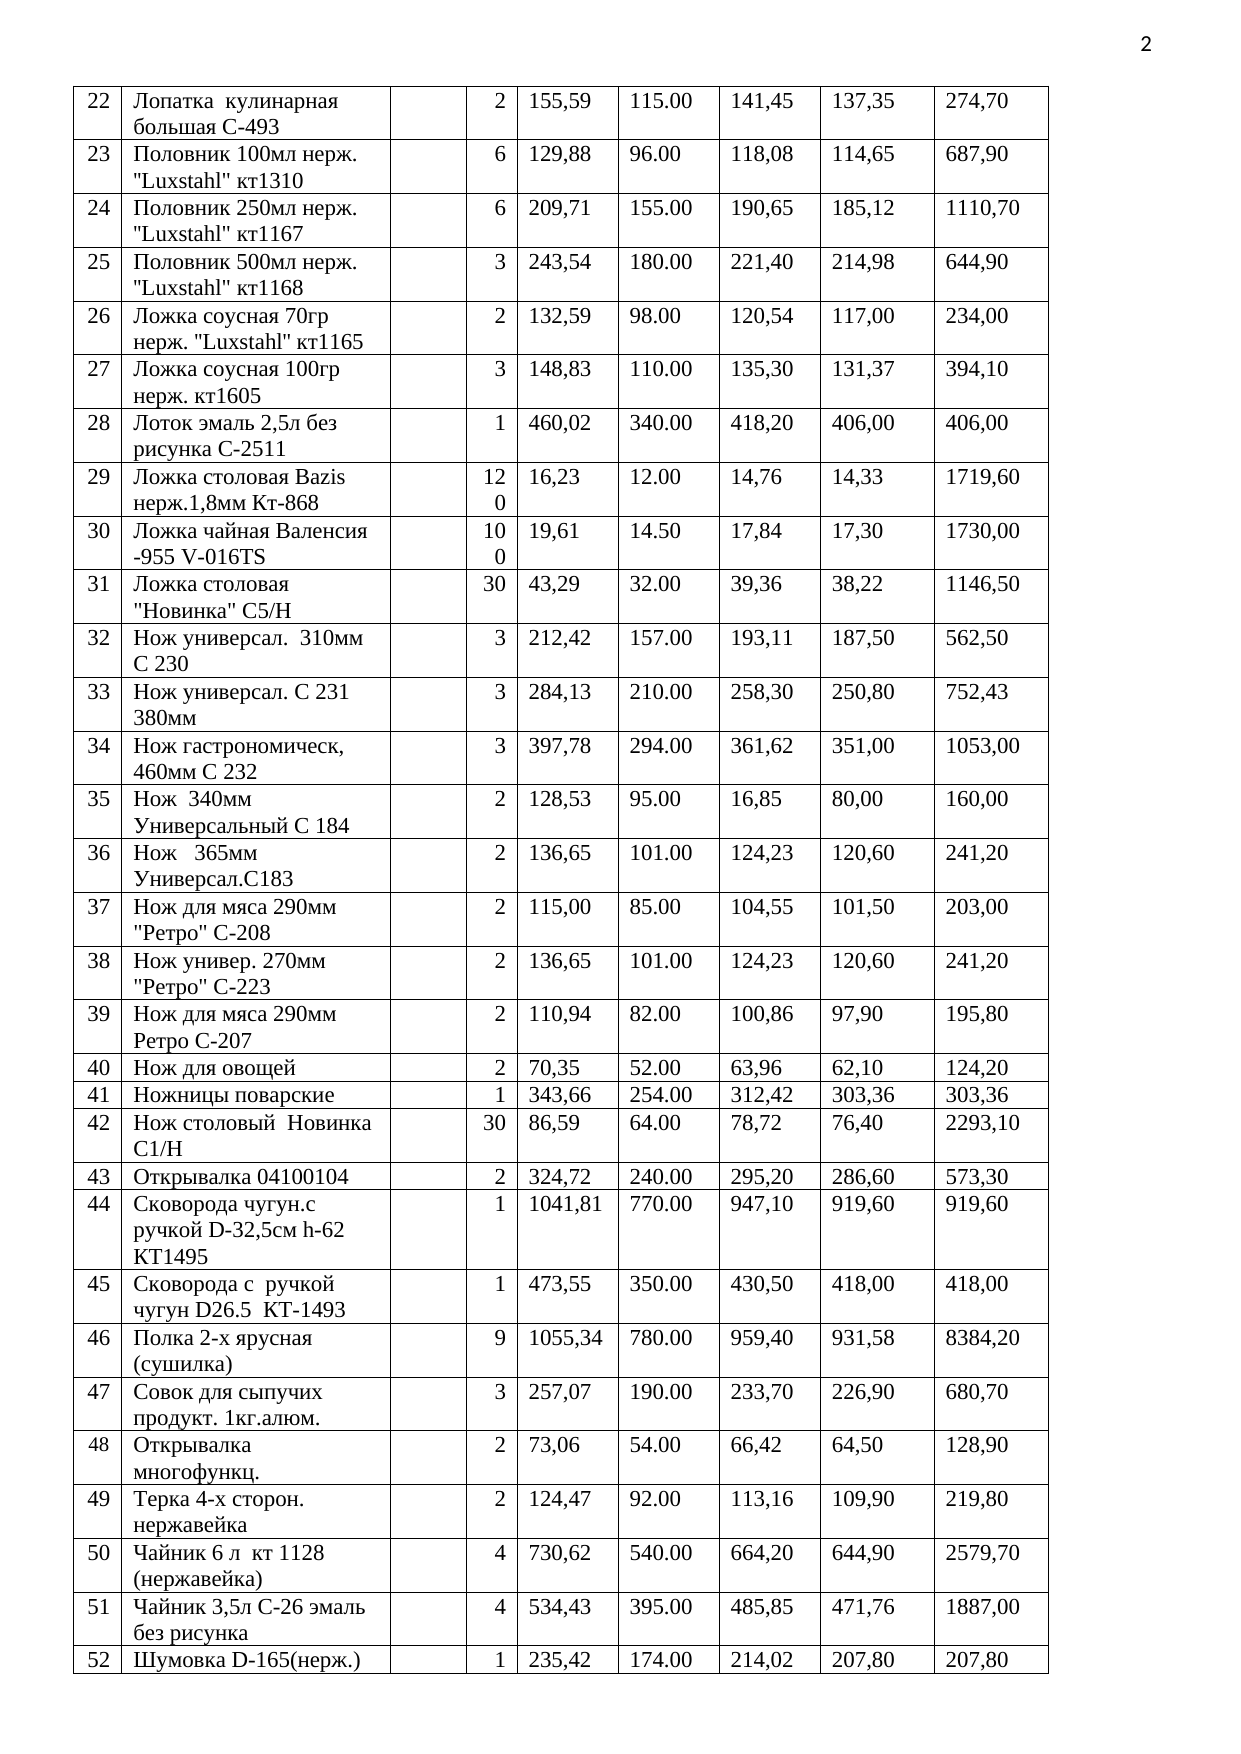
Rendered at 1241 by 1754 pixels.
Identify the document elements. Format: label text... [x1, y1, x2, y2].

table_cell Ложка столовая Bazis нерж.1,8мм Кт-868 [122, 463, 390, 516]
table_cell 70,35 [518, 1054, 618, 1081]
table_cell [391, 1646, 466, 1673]
table_cell 40 [74, 1054, 121, 1081]
table_cell Ложка столовая "Новинка" С5/Н [122, 570, 390, 623]
table_cell 235,42 [518, 1646, 618, 1673]
table_cell 132,59 [518, 302, 618, 354]
table_cell [391, 785, 466, 838]
table_cell 37 [74, 893, 121, 946]
table_cell 117,00 [821, 302, 934, 354]
table_cell [391, 678, 466, 731]
table_cell 233,70 [720, 1378, 820, 1430]
table_cell 110,94 [518, 1000, 618, 1053]
table_cell 3 [467, 248, 517, 301]
table_cell 219,80 [935, 1485, 1048, 1538]
table_cell 397,78 [518, 732, 618, 784]
table_cell 32 [74, 624, 121, 677]
table_cell Чайник 6 л кт 1128 (нержавейка) [122, 1539, 390, 1592]
table_cell [391, 1378, 466, 1430]
table_cell 485,85 [720, 1593, 820, 1645]
table_cell 115.00 [619, 87, 719, 139]
table_cell 30 [74, 517, 121, 569]
table_cell [391, 839, 466, 892]
table_cell 54.00 [619, 1431, 719, 1484]
table_cell 919,60 [821, 1190, 934, 1269]
table_cell Нож для овощей [122, 1054, 390, 1081]
table_cell 1 [467, 1190, 517, 1269]
table_cell 680,70 [935, 1378, 1048, 1430]
table_cell 1 [467, 1082, 517, 1108]
table_cell 361,62 [720, 732, 820, 784]
table_cell 78,72 [720, 1109, 820, 1162]
table_cell 274,70 [935, 87, 1048, 139]
table_cell 258,30 [720, 678, 820, 731]
table_cell 1719,60 [935, 463, 1048, 516]
table_cell 124,20 [935, 1054, 1048, 1081]
table_cell 257,07 [518, 1378, 618, 1430]
table_cell Половник 500мл нерж. ''Luxstahl" кт1168 [122, 248, 390, 301]
table_cell 50 [74, 1539, 121, 1592]
table_cell 47 [74, 1378, 121, 1430]
table_cell 80,00 [821, 785, 934, 838]
table_cell 187,50 [821, 624, 934, 677]
table_cell 243,54 [518, 248, 618, 301]
table_cell 17,30 [821, 517, 934, 569]
table_cell 148,83 [518, 355, 618, 408]
table_cell [391, 893, 466, 946]
table_cell 23 [74, 140, 121, 193]
table_cell 12.00 [619, 463, 719, 516]
table_cell 41 [74, 1082, 121, 1108]
table_cell 3 [467, 678, 517, 731]
table_cell 39,36 [720, 570, 820, 623]
table_cell 62,10 [821, 1054, 934, 1081]
table_cell 2293,10 [935, 1109, 1048, 1162]
table_cell 562,50 [935, 624, 1048, 677]
table_cell 3 [467, 732, 517, 784]
table_cell [391, 463, 466, 516]
table_cell 32.00 [619, 570, 719, 623]
table_cell 254.00 [619, 1082, 719, 1108]
table_cell 120,60 [821, 839, 934, 892]
table_cell 22 [74, 87, 121, 139]
table_cell 286,60 [821, 1163, 934, 1189]
table_cell 312,42 [720, 1082, 820, 1108]
table_cell 95.00 [619, 785, 719, 838]
table_cell 209,71 [518, 194, 618, 247]
table_cell 644,90 [935, 248, 1048, 301]
table_cell 190,65 [720, 194, 820, 247]
table_cell 214,98 [821, 248, 934, 301]
table_cell 1110,70 [935, 194, 1048, 247]
table_cell 185,12 [821, 194, 934, 247]
table_cell Нож столовый Новинка С1/Н [122, 1109, 390, 1162]
table_cell 2 [467, 893, 517, 946]
table_cell 28 [74, 409, 121, 462]
table_cell 76,40 [821, 1109, 934, 1162]
table_cell 51 [74, 1593, 121, 1645]
table_cell 35 [74, 785, 121, 838]
table_cell [391, 1054, 466, 1081]
table_cell 2 [467, 839, 517, 892]
table_cell 25 [74, 248, 121, 301]
table_cell 48 [74, 1431, 121, 1484]
table_cell 2 [467, 87, 517, 139]
table_cell 394,10 [935, 355, 1048, 408]
table_cell 110.00 [619, 355, 719, 408]
table_cell [391, 1109, 466, 1162]
table_cell 128,53 [518, 785, 618, 838]
table_cell [391, 355, 466, 408]
table_cell 2 [467, 785, 517, 838]
table_cell 241,20 [935, 839, 1048, 892]
table_cell 730,62 [518, 1539, 618, 1592]
table_cell Открывалка 04100104 [122, 1163, 390, 1189]
table_cell 3 [467, 624, 517, 677]
table_cell 174.00 [619, 1646, 719, 1673]
table_cell 752,43 [935, 678, 1048, 731]
table_cell 42 [74, 1109, 121, 1162]
table_cell 221,40 [720, 248, 820, 301]
table_cell Половник 250мл нерж. ''Luxstahl" кт1167 [122, 194, 390, 247]
table_cell 16,85 [720, 785, 820, 838]
table_cell 120,54 [720, 302, 820, 354]
table_cell 780.00 [619, 1324, 719, 1377]
table_cell 195,80 [935, 1000, 1048, 1053]
table_cell [391, 1431, 466, 1484]
table_cell 38,22 [821, 570, 934, 623]
table_cell [391, 140, 466, 193]
table_cell Нож универсал. 310мм С 230 [122, 624, 390, 677]
table_cell 36 [74, 839, 121, 892]
table_cell 1146,50 [935, 570, 1048, 623]
table_cell 2 [467, 302, 517, 354]
table_cell [391, 87, 466, 139]
table_cell 131,37 [821, 355, 934, 408]
table_cell 250,80 [821, 678, 934, 731]
table_cell 1041,81 [518, 1190, 618, 1269]
table_cell Открывалка многофункц. [122, 1431, 390, 1484]
table_cell 120 [467, 463, 517, 516]
table_cell 284,13 [518, 678, 618, 731]
table_cell 29 [74, 463, 121, 516]
table_cell Совок для сыпучих продукт. 1кг.алюм. [122, 1378, 390, 1430]
table_cell 350.00 [619, 1270, 719, 1323]
table_cell 64,50 [821, 1431, 934, 1484]
table_cell 8384,20 [935, 1324, 1048, 1377]
table_cell 34 [74, 732, 121, 784]
table_cell 63,96 [720, 1054, 820, 1081]
table_cell 124,47 [518, 1485, 618, 1538]
table_cell Ложка соусная 100гр нерж. кт1605 [122, 355, 390, 408]
table_cell 97,90 [821, 1000, 934, 1053]
table_cell 33 [74, 678, 121, 731]
table_cell 406,00 [935, 409, 1048, 462]
table_cell 303,36 [935, 1082, 1048, 1108]
table_cell 24 [74, 194, 121, 247]
table_cell 2 [467, 947, 517, 999]
table_cell 540.00 [619, 1539, 719, 1592]
table_cell Нож гастрономическ, 460мм С 232 [122, 732, 390, 784]
table_cell 212,42 [518, 624, 618, 677]
table_cell 1 [467, 1646, 517, 1673]
table_cell 9 [467, 1324, 517, 1377]
table_cell 418,20 [720, 409, 820, 462]
table_cell [391, 1082, 466, 1108]
table_cell 14,33 [821, 463, 934, 516]
table_cell [391, 1270, 466, 1323]
table_cell 85.00 [619, 893, 719, 946]
table_cell 931,58 [821, 1324, 934, 1377]
table_cell 136,65 [518, 947, 618, 999]
table_cell 3 [467, 355, 517, 408]
table_cell 214,02 [720, 1646, 820, 1673]
table_cell 190.00 [619, 1378, 719, 1430]
table_cell Ножницы поварские [122, 1082, 390, 1108]
table_cell 2579,70 [935, 1539, 1048, 1592]
table_cell 406,00 [821, 409, 934, 462]
table_cell 113,16 [720, 1485, 820, 1538]
table_cell Нож для мяса 290мм "Ретро" С-208 [122, 893, 390, 946]
table_cell 2 [467, 1485, 517, 1538]
table_cell 1 [467, 409, 517, 462]
table_cell 45 [74, 1270, 121, 1323]
table_cell 1730,00 [935, 517, 1048, 569]
table_cell Лоток эмаль 2,5л без рисунка С-2511 [122, 409, 390, 462]
table_cell 303,36 [821, 1082, 934, 1108]
table_cell Нож универ. 270мм "Ретро" С-223 [122, 947, 390, 999]
table_cell [391, 248, 466, 301]
table_cell 104,55 [720, 893, 820, 946]
table_cell 124,23 [720, 839, 820, 892]
table_cell 664,20 [720, 1539, 820, 1592]
table_cell 129,88 [518, 140, 618, 193]
table_cell 82.00 [619, 1000, 719, 1053]
table_cell 534,43 [518, 1593, 618, 1645]
table_cell 430,50 [720, 1270, 820, 1323]
table_cell 73,06 [518, 1431, 618, 1484]
table_cell 44 [74, 1190, 121, 1269]
table_cell 3 [467, 1378, 517, 1430]
table_cell 14,76 [720, 463, 820, 516]
table_cell 240.00 [619, 1163, 719, 1189]
table_cell 46 [74, 1324, 121, 1377]
table_cell 155,59 [518, 87, 618, 139]
table_cell 471,76 [821, 1593, 934, 1645]
table_cell 4 [467, 1593, 517, 1645]
table_cell 124,23 [720, 947, 820, 999]
table_cell [391, 409, 466, 462]
table_cell 115,00 [518, 893, 618, 946]
table_cell 2 [467, 1431, 517, 1484]
table_cell 109,90 [821, 1485, 934, 1538]
table_cell [391, 517, 466, 569]
table_cell 98.00 [619, 302, 719, 354]
table_cell 120,60 [821, 947, 934, 999]
table_cell 395.00 [619, 1593, 719, 1645]
table_cell Чайник 3,5л С-26 эмаль без рисунка [122, 1593, 390, 1645]
table_cell 343,66 [518, 1082, 618, 1108]
table_cell 30 [467, 570, 517, 623]
table_cell Терка 4-х сторон. нержавейка [122, 1485, 390, 1538]
table_cell 39 [74, 1000, 121, 1053]
table_cell 324,72 [518, 1163, 618, 1189]
table_cell 157.00 [619, 624, 719, 677]
table_cell [391, 1539, 466, 1592]
table_cell Ложка соусная 70гр нерж. ''Luxstahl'' кт1165 [122, 302, 390, 354]
table_cell 241,20 [935, 947, 1048, 999]
table_cell 101.00 [619, 839, 719, 892]
table_cell [391, 1485, 466, 1538]
table_cell 226,90 [821, 1378, 934, 1430]
table_cell [391, 302, 466, 354]
table_cell 573,30 [935, 1163, 1048, 1189]
table_cell 52.00 [619, 1054, 719, 1081]
table_cell 27 [74, 355, 121, 408]
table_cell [122, 1646, 390, 1673]
table_cell 52 [74, 1646, 121, 1673]
table_cell 203,00 [935, 893, 1048, 946]
table_cell [391, 947, 466, 999]
table_cell 193,11 [720, 624, 820, 677]
table_cell 6 [467, 194, 517, 247]
table_cell 340.00 [619, 409, 719, 462]
table_cell 155.00 [619, 194, 719, 247]
table_cell 919,60 [935, 1190, 1048, 1269]
table_cell 4 [467, 1539, 517, 1592]
table_cell 118,08 [720, 140, 820, 193]
table_cell Полка 2-х ярусная (сушилка) [122, 1324, 390, 1377]
table_cell 141,45 [720, 87, 820, 139]
table_cell 96.00 [619, 140, 719, 193]
table_cell 100,86 [720, 1000, 820, 1053]
table_cell 770.00 [619, 1190, 719, 1269]
table_cell 460,02 [518, 409, 618, 462]
table_cell 6 [467, 140, 517, 193]
table_cell 19,61 [518, 517, 618, 569]
table_cell Сковорода чугун.с ручкой D-32,5см h-62 КТ1495 [122, 1190, 390, 1269]
table_cell 2 [467, 1163, 517, 1189]
table_cell [391, 570, 466, 623]
table_cell 64.00 [619, 1109, 719, 1162]
table_cell 418,00 [935, 1270, 1048, 1323]
table_cell 128,90 [935, 1431, 1048, 1484]
table_cell 1053,00 [935, 732, 1048, 784]
table_cell Ложка чайная Валенсия -955 V-016ТS [122, 517, 390, 569]
table_cell 100 [467, 517, 517, 569]
table_cell 137,35 [821, 87, 934, 139]
table_cell [391, 624, 466, 677]
table_cell 2 [467, 1054, 517, 1081]
table_cell 101.00 [619, 947, 719, 999]
table_cell 294.00 [619, 732, 719, 784]
table_cell 66,42 [720, 1431, 820, 1484]
table_cell 418,00 [821, 1270, 934, 1323]
table_cell 180.00 [619, 248, 719, 301]
table_cell 43 [74, 1163, 121, 1189]
table_cell Половник 100мл нерж. ''Luxstahl" кт1310 [122, 140, 390, 193]
table_cell [391, 1593, 466, 1645]
table_cell 30 [467, 1109, 517, 1162]
table_cell 43,29 [518, 570, 618, 623]
table_cell 1887,00 [935, 1593, 1048, 1645]
table_cell 207,80 [935, 1646, 1048, 1673]
table_cell 2 [467, 1000, 517, 1053]
table_cell [391, 732, 466, 784]
table_cell 473,55 [518, 1270, 618, 1323]
table_cell 1055,34 [518, 1324, 618, 1377]
table_cell Нож универсал. С 231 380мм [122, 678, 390, 731]
table_cell 92.00 [619, 1485, 719, 1538]
table_cell 135,30 [720, 355, 820, 408]
table_cell Сковорода с ручкой чугун D26.5 КТ-1493 [122, 1270, 390, 1323]
table_cell [391, 1190, 466, 1269]
table_cell 160,00 [935, 785, 1048, 838]
table_cell 234,00 [935, 302, 1048, 354]
table_cell Нож 365мм Универсал.С183 [122, 839, 390, 892]
table_cell 1 [467, 1270, 517, 1323]
table_cell [391, 1000, 466, 1053]
table_cell [391, 194, 466, 247]
table_cell 114,65 [821, 140, 934, 193]
table_cell Лопатка кулинарная большая С-493 [122, 87, 390, 139]
table_cell 687,90 [935, 140, 1048, 193]
table_cell 26 [74, 302, 121, 354]
table_cell 947,10 [720, 1190, 820, 1269]
table_cell 101,50 [821, 893, 934, 946]
table_cell Нож 340мм Универсальный С 184 [122, 785, 390, 838]
table_cell Нож для мяса 290мм Ретро С-207 [122, 1000, 390, 1053]
table_cell 14.50 [619, 517, 719, 569]
table_cell 644,90 [821, 1539, 934, 1592]
table_cell 38 [74, 947, 121, 999]
table_cell 295,20 [720, 1163, 820, 1189]
table_cell [391, 1324, 466, 1377]
table_cell 16,23 [518, 463, 618, 516]
table_cell 49 [74, 1485, 121, 1538]
table_cell 351,00 [821, 732, 934, 784]
table_cell 207,80 [821, 1646, 934, 1673]
table_cell 17,84 [720, 517, 820, 569]
table_cell 210.00 [619, 678, 719, 731]
table_cell 86,59 [518, 1109, 618, 1162]
table_cell 136,65 [518, 839, 618, 892]
table_cell [391, 1163, 466, 1189]
table_cell 959,40 [720, 1324, 820, 1377]
table_cell 31 [74, 570, 121, 623]
